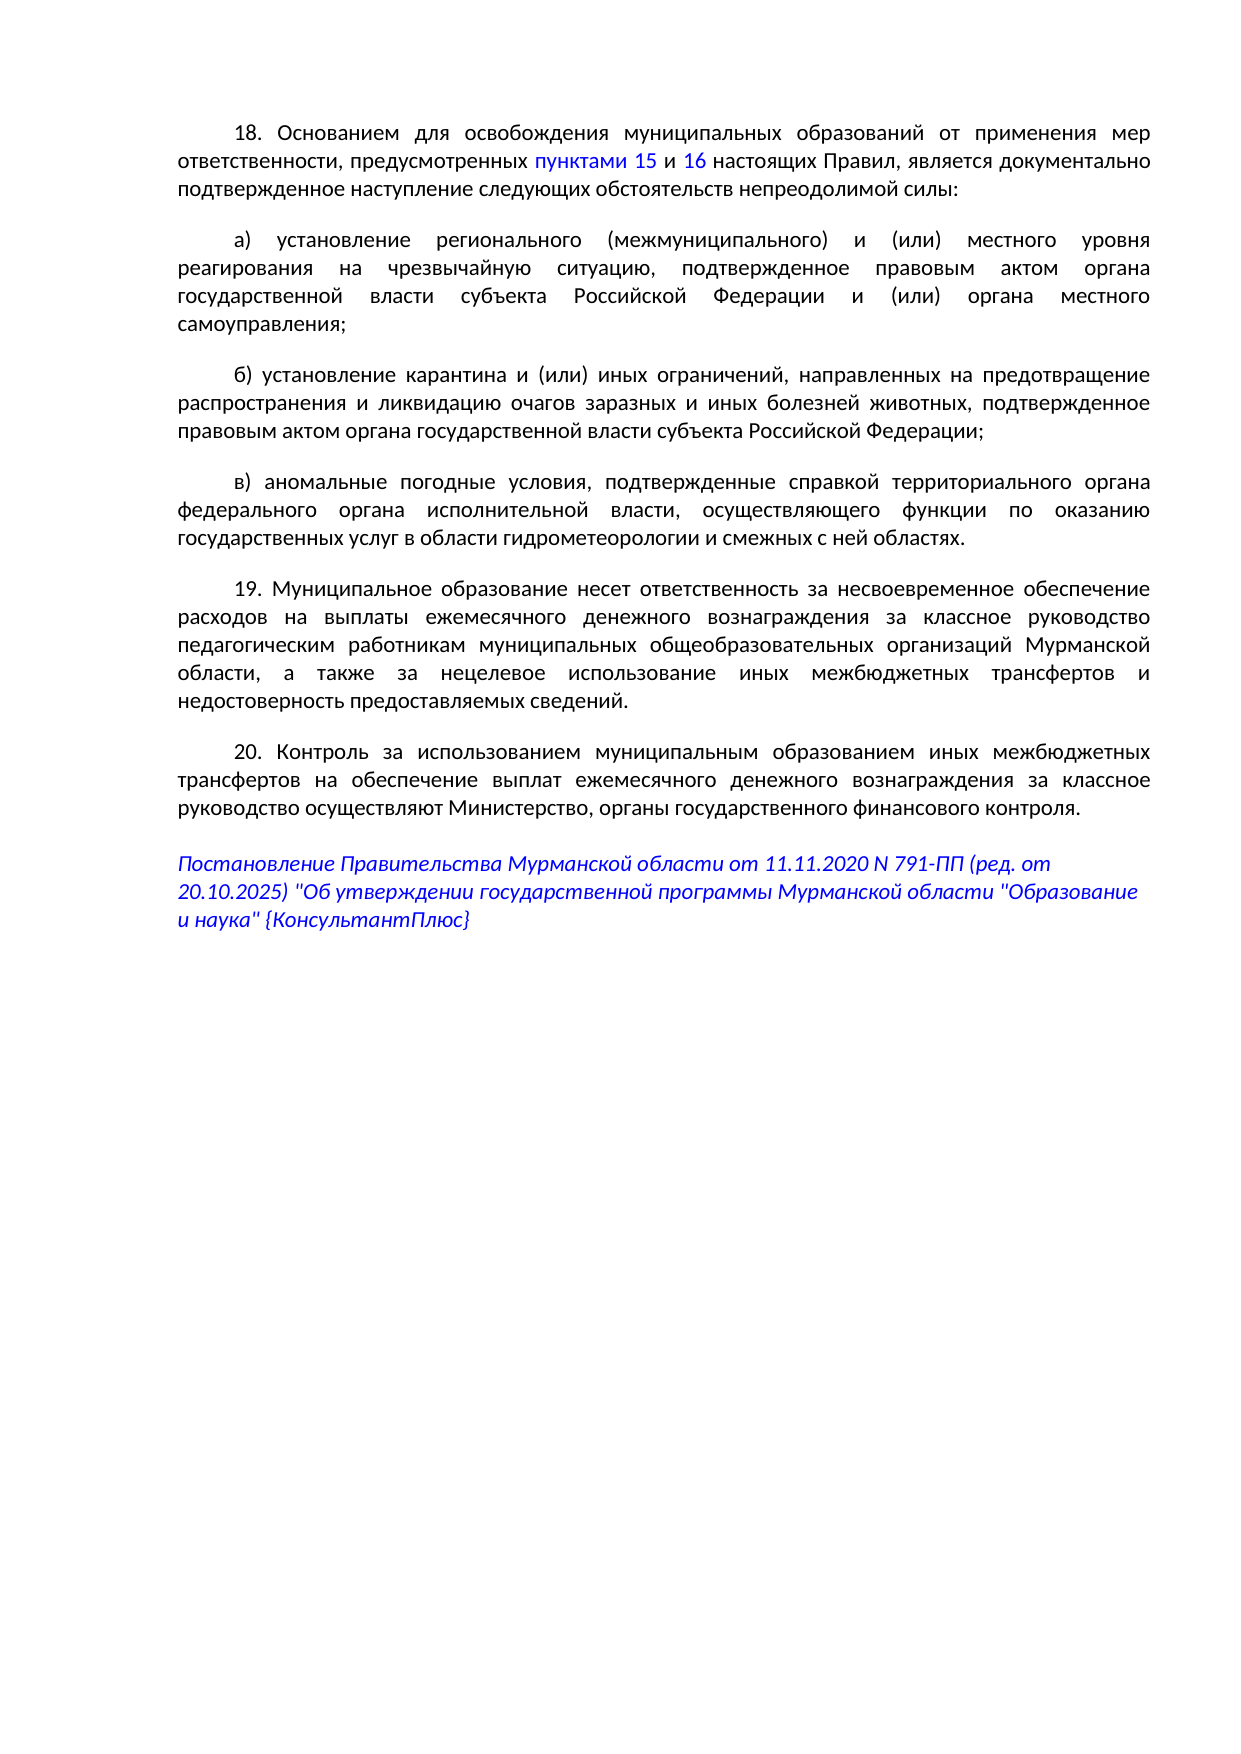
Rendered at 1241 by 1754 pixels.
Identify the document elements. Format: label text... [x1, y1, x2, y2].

text а) установление регионального (межмуниципального) и (или) местного уровня реагирования на чрезвычайную ситуацию, подтвержденное правовым актом органа государственной власти субъекта Российской Федерации и (или) органа местного самоуправления; [177, 225, 1152, 337]
text 19. Муниципальное образование несет ответственность за несвоевременное обеспечение расходов на выплаты ежемесячного денежного вознаграждения за классное руководство педагогическим работникам муниципальных общеобразовательных организаций Мурманской области, а также за нецелевое использование иных межбюджетных трансфертов и недостоверность предоставляемых сведений. [177, 574, 1152, 714]
text 18. Основанием для освобождения муниципальных образований от применения мер ответственности, предусмотренных пунктами 15 и 16 настоящих Правил, является документально подтвержденное наступление следующих обстоятельств непреодолимой силы: [177, 118, 1152, 202]
text Постановление Правительства Мурманской области от 11.11.2020 N 791-ПП (ред. от 20.10.2025) "Об утверждении государственной программы Мурманской области "Образование и наука" {КонсультантПлюс} [177, 821, 1152, 961]
text в) аномальные погодные условия, подтвержденные справкой территориального органа федерального органа исполнительной власти, осуществляющего функции по оказанию государственных услуг в области гидрометеорологии и смежных с ней областях. [177, 467, 1152, 551]
text 20. Контроль за использованием муниципальным образованием иных межбюджетных трансфертов на обеспечение выплат ежемесячного денежного вознаграждения за классное руководство осуществляют Министерство, органы государственного финансового контроля. [177, 737, 1152, 821]
text б) установление карантина и (или) иных ограничений, направленных на предотвращение распространения и ликвидацию очагов заразных и иных болезней животных, подтвержденное правовым актом органа государственной власти субъекта Российской Федерации; [177, 360, 1152, 444]
